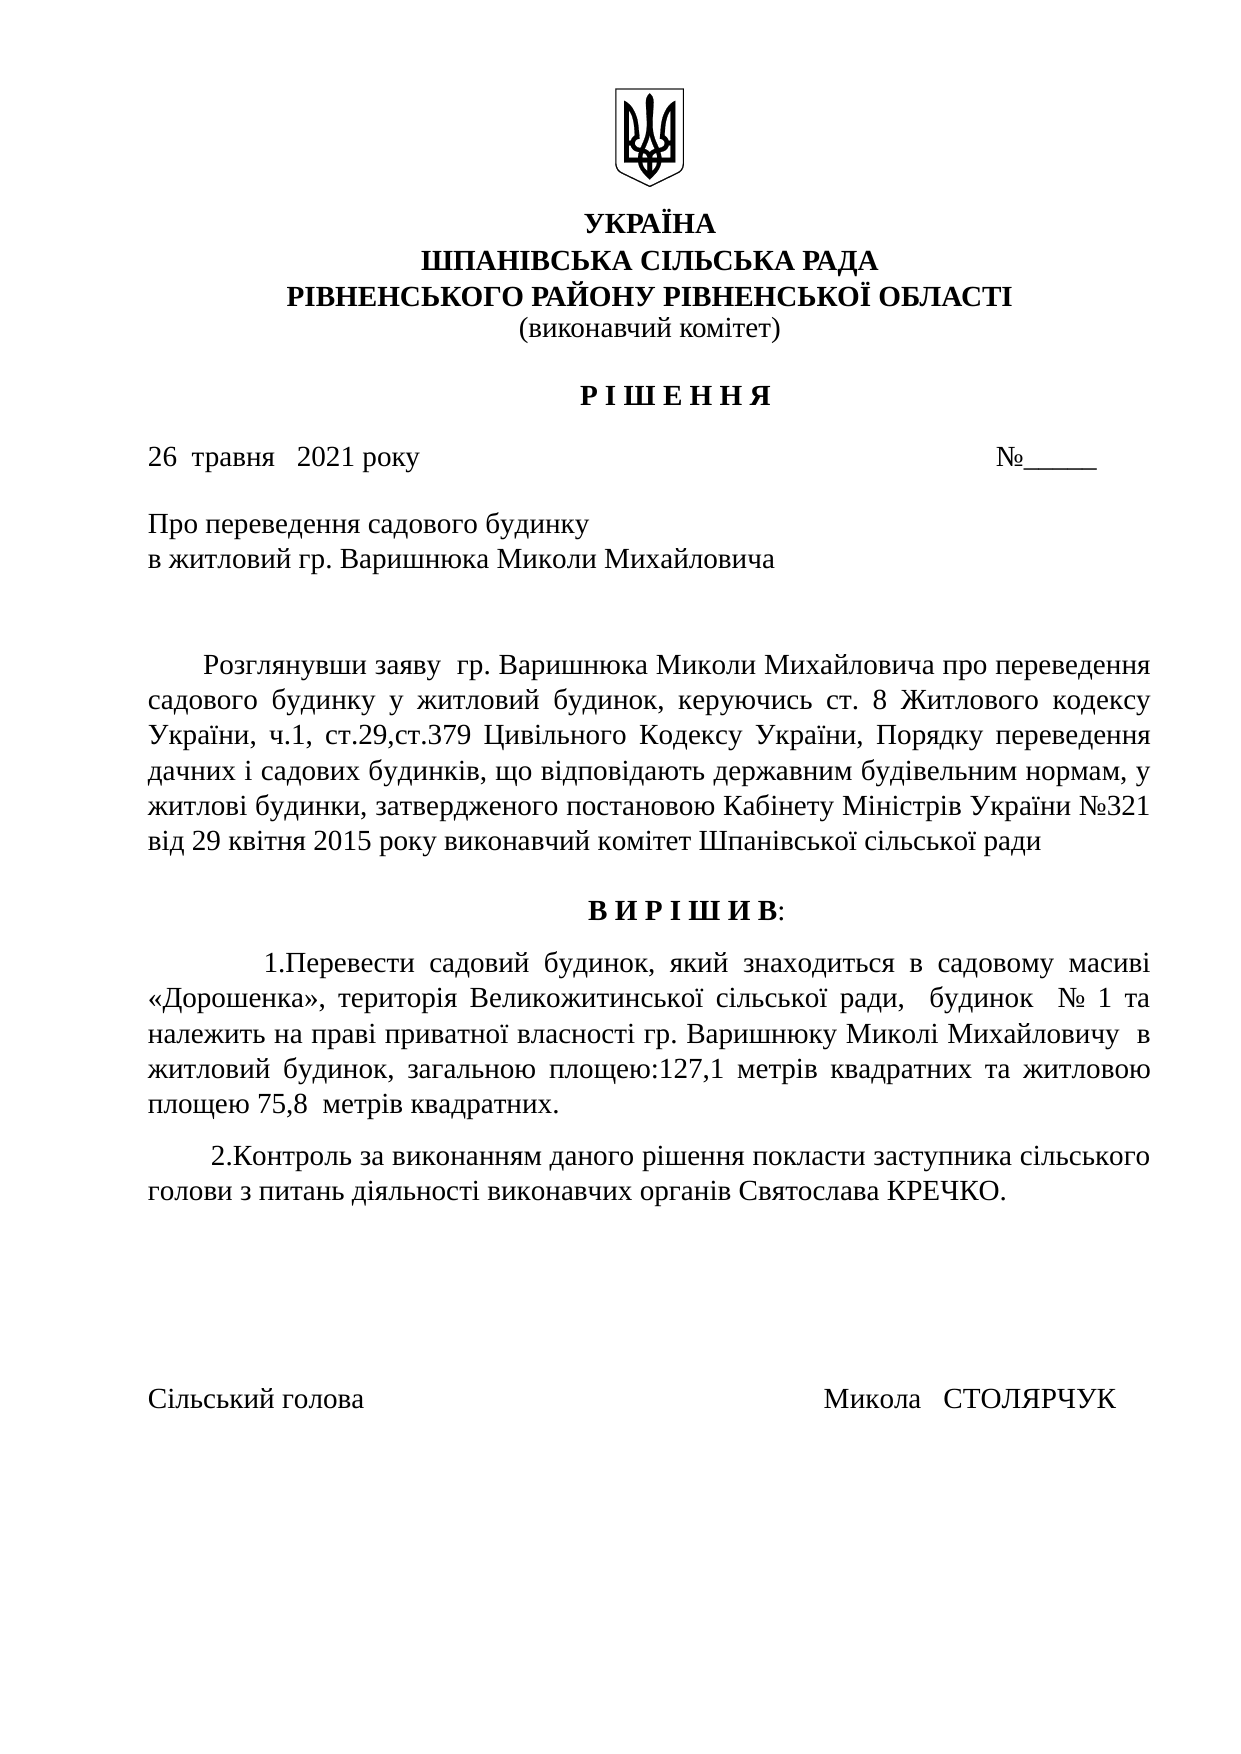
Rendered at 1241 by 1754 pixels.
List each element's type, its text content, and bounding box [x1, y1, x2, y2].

text РІВНЕНСЬКОГО РАЙОНУ РІВНЕНСЬКОЇ ОБЛАСТІ [148, 288, 1152, 311]
text В И Р І Ш И В: [148, 893, 1152, 927]
text 26 травня 2021 року №_____ [148, 439, 1152, 473]
text Про переведення садового будинку [148, 506, 1152, 540]
text 1.Перевести садовий будинок, який знаходиться в садовому масиві «Дорошенка», територія Великожитинської сільської ради, будинок № 1 та належить на праві приватної власності гр. Варишнюку Миколі Михайловичу в житловий будинок, загальною площею:127,1 метрів квадратних та житловою площею 75,8 метрів квадратних. [148, 945, 1152, 1120]
text 2.Контроль за виконанням даного рішення покласти заступника сільського голови з питань діяльності виконавчих органів Святослава КРЕЧКО. [148, 1138, 1152, 1207]
text (виконавчий комітет) [148, 311, 1152, 344]
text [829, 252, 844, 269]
text ШПАНІВСЬКА сільська рада [148, 252, 838, 275]
text Україна [148, 206, 1152, 240]
text ШПАНІВСЬКА сільська рада [856, 252, 1152, 275]
text в житловий гр. Варишнюка Миколи Михайловича [148, 541, 1152, 575]
text Р І Ш Е Н Н Я [148, 378, 1152, 411]
text Розглянувши заяву гр. Варишнюка Миколи Михайловича про переведення садового будинку у житловий будинок, керуючись ст. 8 Житлового кодексу України, ч.1, ст.29,ст.379 Цивільного Кодексу України, Порядку переведення дачних і садових будинків, що відповідають державним будівельним нормам, у житлові будинки, затвердженого постановою Кабінету Міністрів України №321 від 29 квітня 2015 року виконавчий комітет Шпанівської сільської ради [148, 647, 1152, 857]
text Сільський голова Микола СТОЛЯРЧУК [148, 1381, 1152, 1414]
